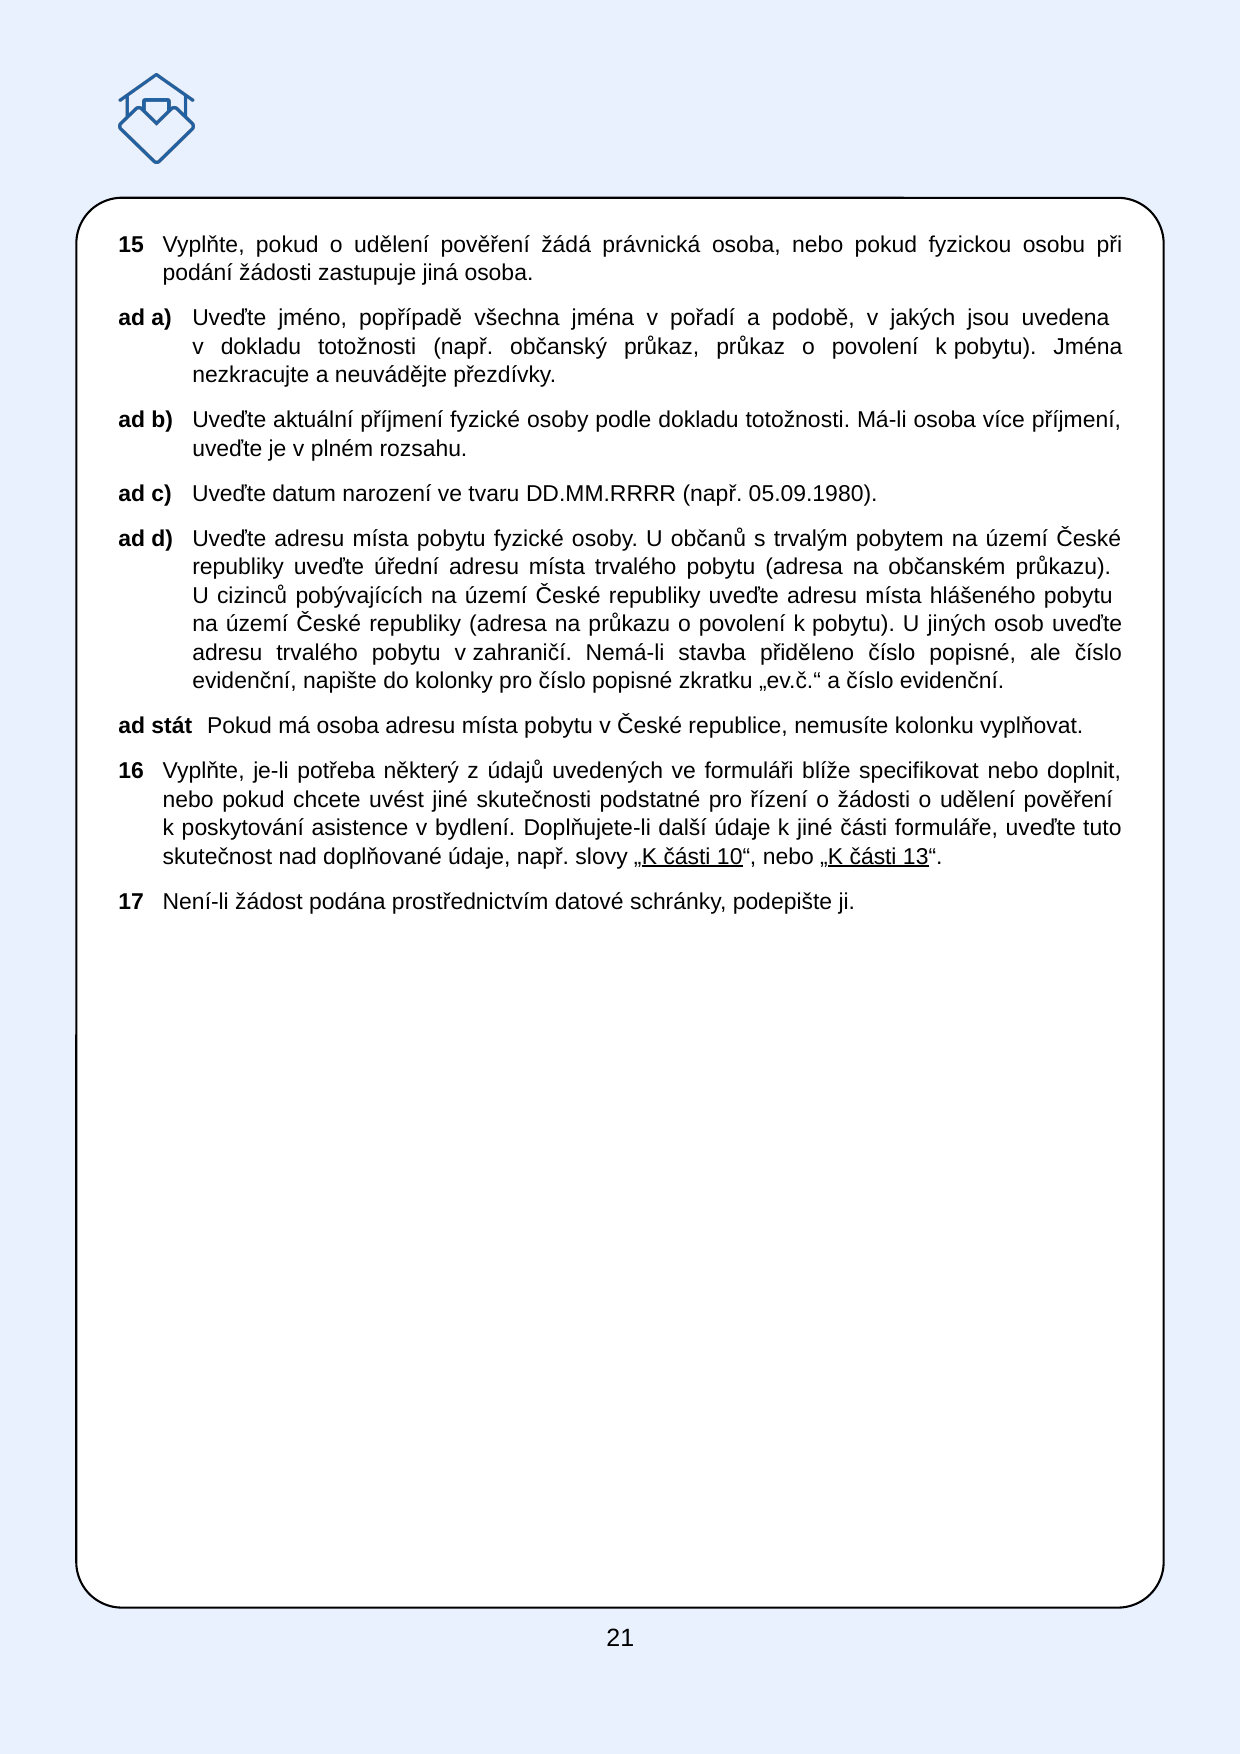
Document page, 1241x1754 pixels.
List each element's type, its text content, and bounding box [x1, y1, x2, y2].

picture [118, 73, 195, 164]
text ad b) Uveďte aktuální příjmení fyzické osoby podle dokladu totožnosti. Má-li osoba více příjmení, uveďte je v plném rozsahu. [118, 406, 1122, 461]
text 15 Vyplňte, pokud o udělení pověření žádá právnická osoba, nebo pokud fyzickou osobu při podání žádosti zastupuje jiná osoba. [118, 231, 1122, 285]
text 16 Vyplňte, je-li potřeba některý z údajů uvedených ve formuláři blíže specifikovat nebo doplnit, nebo pokud chcete uvést jiné skutečnosti podstatné pro řízení o žádosti o udělení pověření k poskytování asistence v bydlení. Doplňujete-li další údaje k jiné části formuláře, uveďte tuto skutečnost nad doplňované údaje, např. slovy „K části 10“, nebo „K části 13“. [118, 757, 1122, 869]
text ad stát Pokud má osoba adresu místa pobytu v České republice, nemusíte kolonku vyplňovat. [118, 712, 1122, 738]
text ad d) Uveďte adresu místa pobytu fyzické osoby. U občanů s trvalým pobytem na území České republiky uveďte úřední adresu místa trvalého pobytu (adresa na občanském průkazu). U cizinců pobývajících na území České republiky uveďte adresu místa hlášeného pobytu na území České republiky (adresa na průkazu o povolení k pobytu). U jiných osob uveďte adresu trvalého pobytu v zahraničí. Nemá-li stavba přiděleno číslo popisné, ale číslo evidenční, napište do kolonky pro číslo popisné zkratku „ev.č.“ a číslo evidenční. [118, 525, 1122, 693]
text ad c) Uveďte datum narození ve tvaru DD.MM.RRRR (např. 05.09.1980). [118, 480, 1122, 506]
text ad a) Uveďte jméno, popřípadě všechna jména v pořadí a podobě, v jakých jsou uvedena v dokladu totožnosti (např. občanský průkaz, průkaz o povolení k pobytu). Jména nezkracujte a neuvádějte přezdívky. [118, 304, 1122, 387]
text 17 Není-li žádost podána prostřednictvím datové schránky, podepište ji. [118, 888, 1122, 914]
